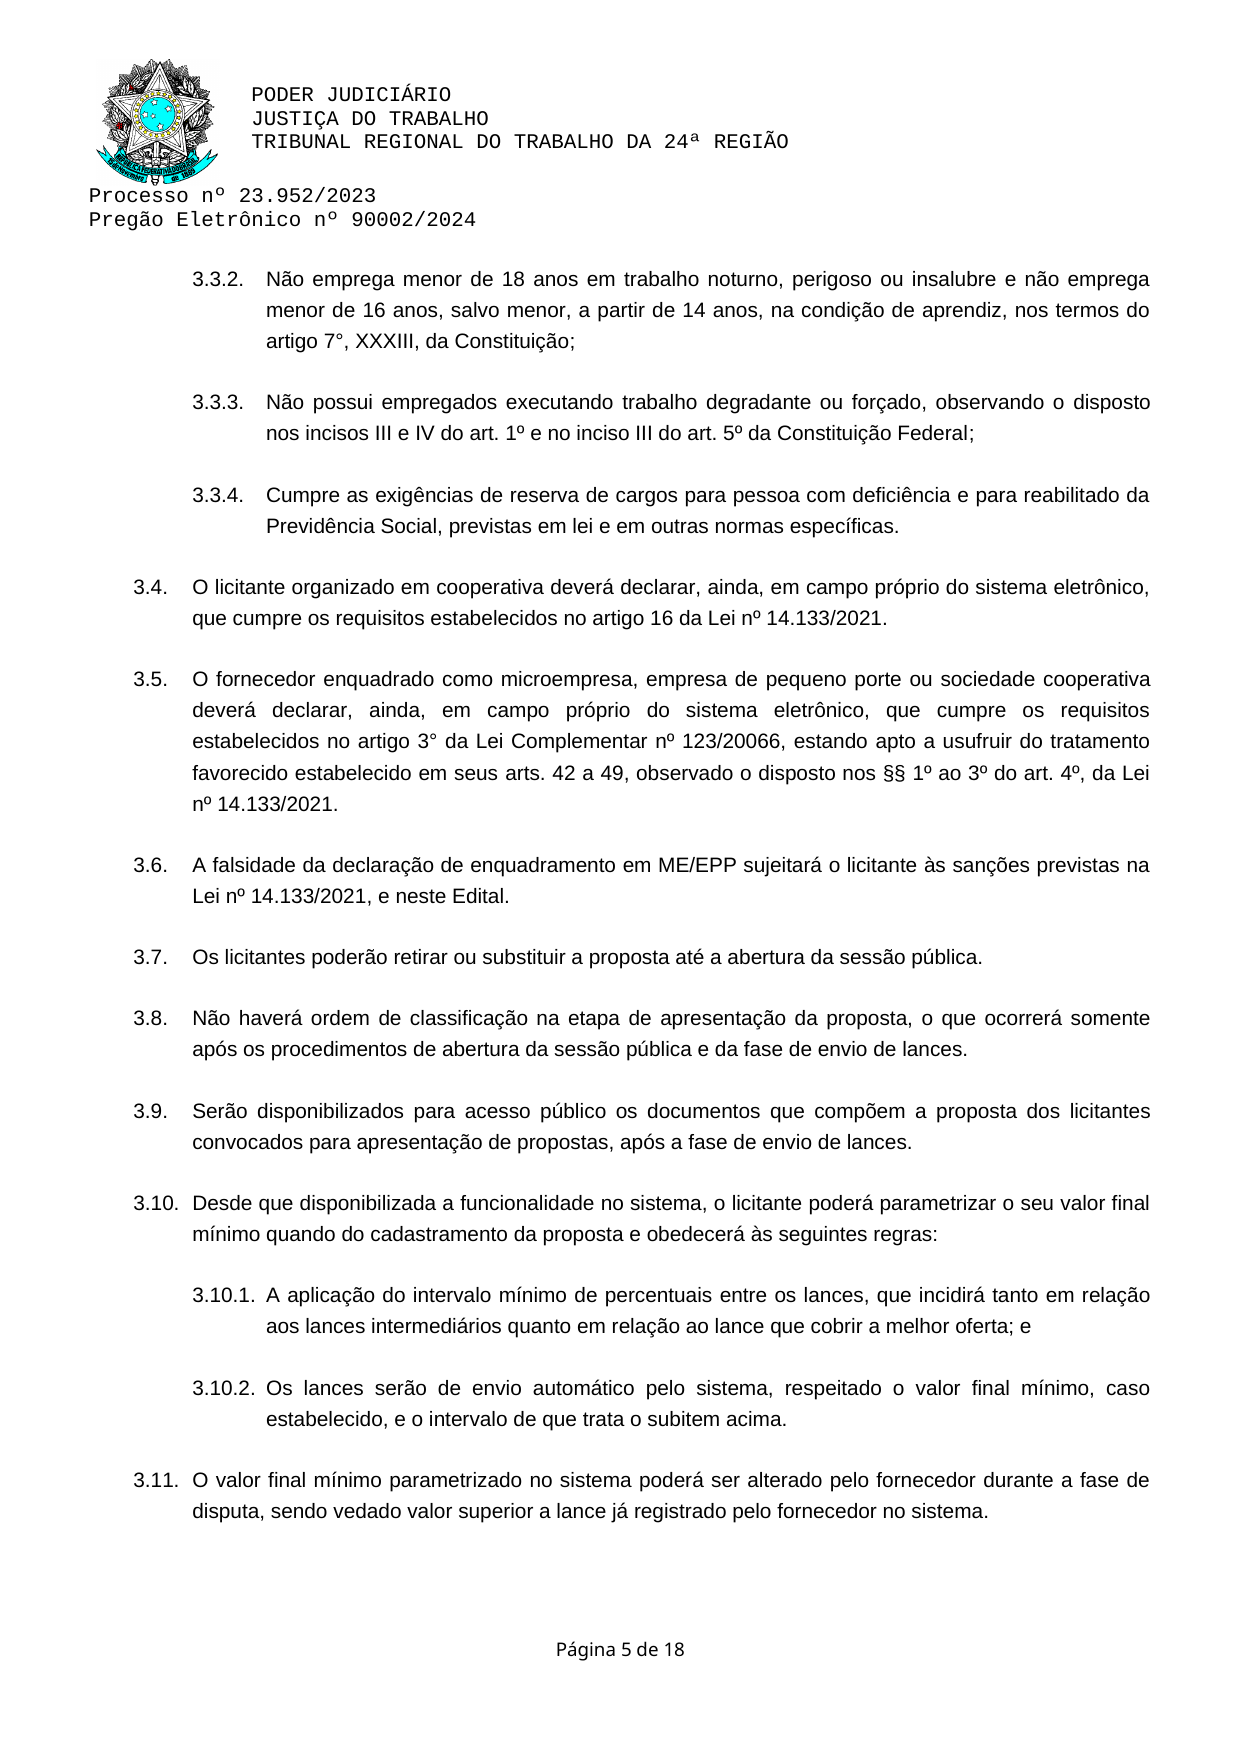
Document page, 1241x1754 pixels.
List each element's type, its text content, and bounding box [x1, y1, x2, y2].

list Cumpre as exigências de reserva de cargos para pessoa com deficiência e para reabilitado da Previdência Social, previstas em lei e em outras normas específicas. [192, 482, 1152, 537]
text O licitante organizado em cooperativa deverá declarar, ainda, em campo próprio do sistema eletrônico, que cumpre os requisitos estabelecidos no artigo 16 da Lei nº 14.133/2021. [133, 575, 1152, 630]
list Não emprega menor de 18 anos em trabalho noturno, perigoso ou insalubre e não emprega menor de 16 anos, salvo menor, a partir de 14 anos, na condição de aprendiz, nos termos do artigo 7°, XXXIII, da Constituição; [192, 267, 1152, 353]
list Os lances serão de envio automático pelo sistema, respeitado o valor final mínimo, caso estabelecido, e o intervalo de que trata o subitem acima. [192, 1375, 1152, 1430]
text A falsidade da declaração de enquadramento em ME/EPP sujeitará o licitante às sanções previstas na Lei nº 14.133/2021, e neste Edital. [133, 853, 1152, 908]
text Desde que disponibilizada a funcionalidade no sistema, o licitante poderá parametrizar o seu valor final mínimo quando do cadastramento da proposta e obedecerá às seguintes regras: [133, 1191, 1152, 1246]
list Não possui empregados executando trabalho degradante ou forçado, observando o disposto nos incisos III e IV do art. 1º e no inciso III do art. 5º da Constituição Federal; [192, 390, 1152, 445]
picture [96, 59, 220, 186]
list A aplicação do intervalo mínimo de percentuais entre os lances, que incidirá tanto em relação aos lances intermediários quanto em relação ao lance que cobrir a melhor oferta; e [192, 1283, 1152, 1338]
text Os licitantes poderão retirar ou substituir a proposta até a abertura da sessão pública. [133, 945, 1152, 969]
text Não haverá ordem de classificação na etapa de apresentação da proposta, o que ocorrerá somente após os procedimentos de abertura da sessão pública e da fase de envio de lances. [133, 1006, 1152, 1061]
text Serão disponibilizados para acesso público os documentos que compõem a proposta dos licitantes convocados para apresentação de propostas, após a fase de envio de lances. [133, 1098, 1152, 1153]
text O valor final mínimo parametrizado no sistema poderá ser alterado pelo fornecedor durante a fase de disputa, sendo vedado valor superior a lance já registrado pelo fornecedor no sistema. [133, 1468, 1152, 1523]
text O fornecedor enquadrado como microempresa, empresa de pequeno porte ou sociedade cooperativa deverá declarar, ainda, em campo próprio do sistema eletrônico, que cumpre os requisitos estabelecidos no artigo 3° da Lei Complementar nº 123/20066, estando apto a usufruir do tratamento favorecido estabelecido em seus arts. 42 a 49, observado o disposto nos §§ 1º ao 3º do art. 4º, da Lei nº 14.133/2021. [133, 667, 1152, 816]
